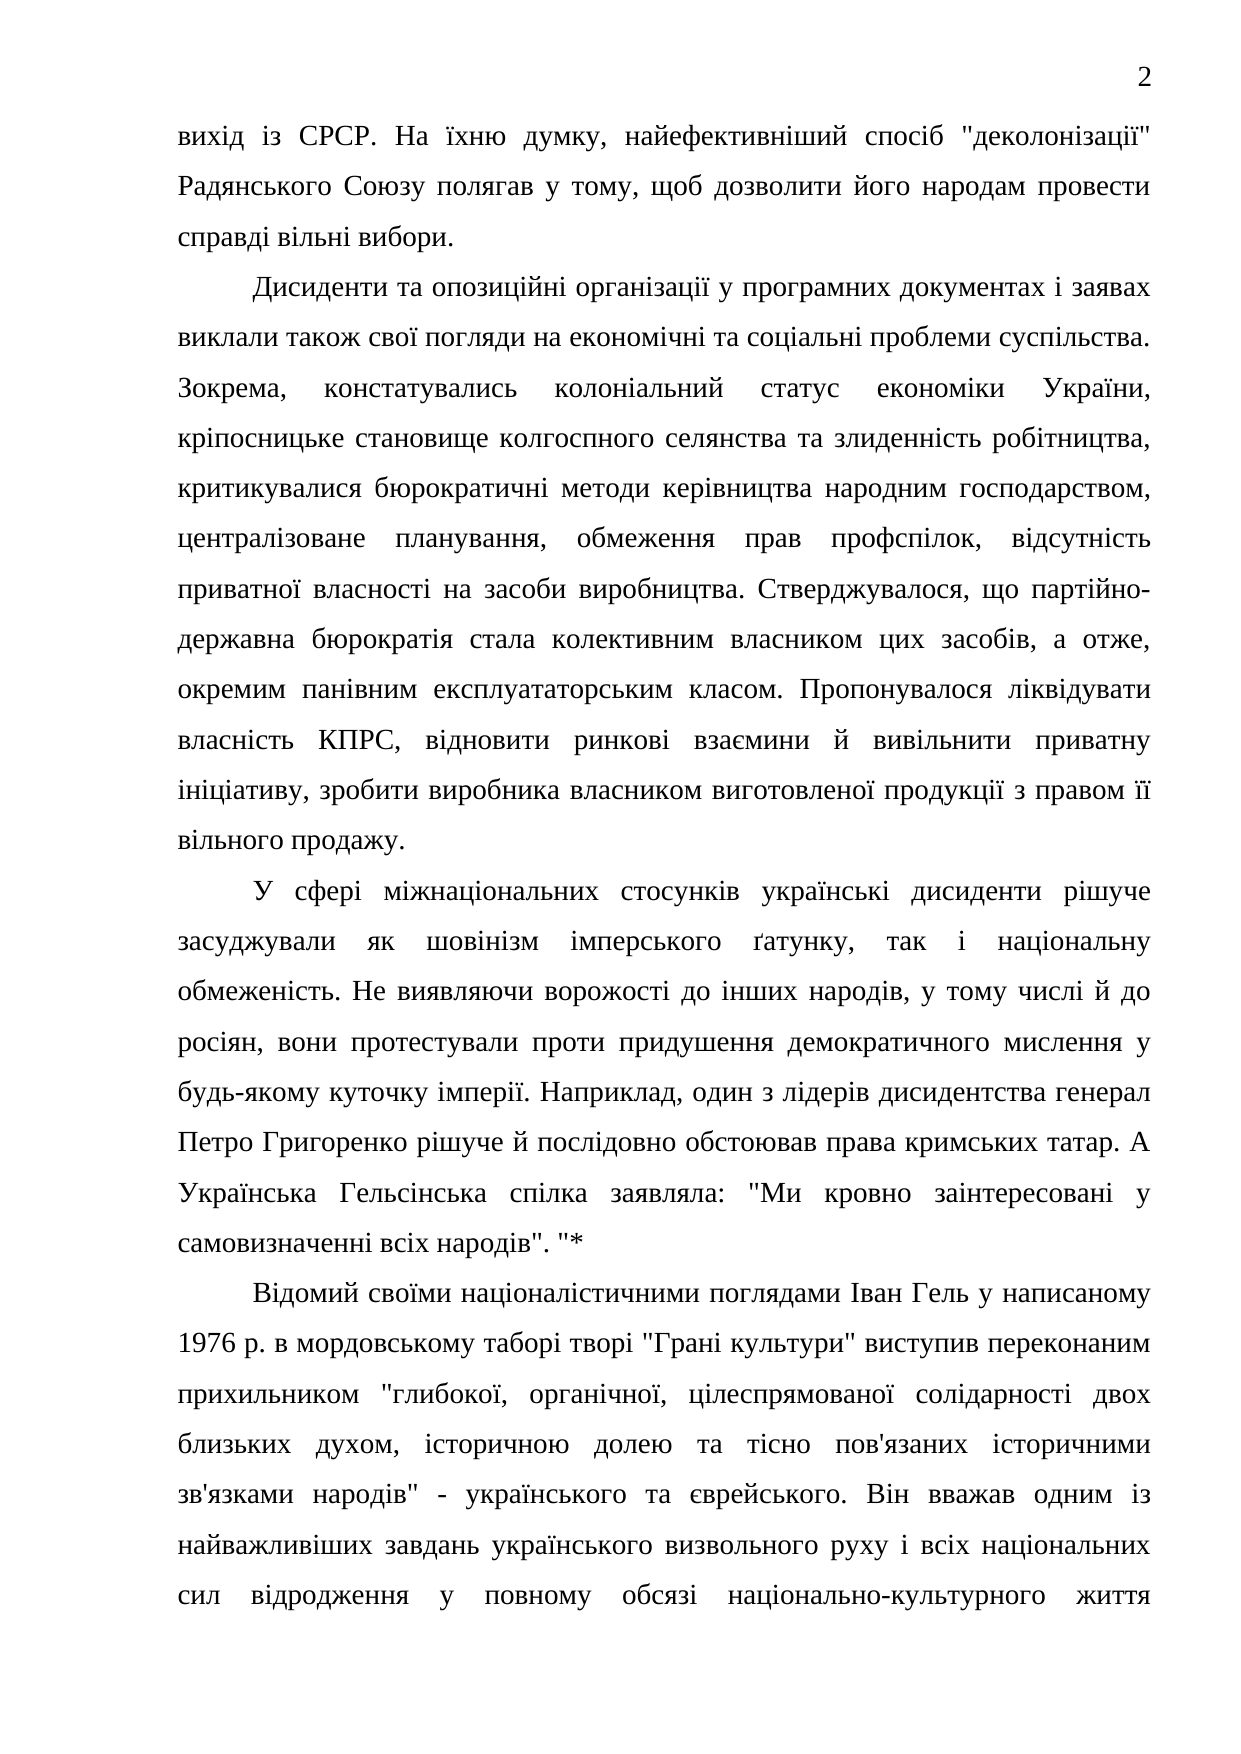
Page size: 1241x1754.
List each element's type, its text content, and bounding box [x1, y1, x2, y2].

text Дисиденти та опозиційні організації у програмних документах і заявах виклали також свої погляди на економічні та соціальні проблеми суспільства. Зокрема, констатувались колоніальний статус економіки України, кріпосницьке становище колгоспного селянства та злиденність робітництва, критикувалися бюрократичні методи керівництва народним господарством, централізоване планування, обмеження прав профспілок, відсутність приватної власності на засоби виробництва. Стверджувалося, що партійно-державна бюрократія стала колективним власником цих засобів, а отже, окремим панівним експлуататорським класом. Пропонувалося ліквідувати власність КПРС, відновити ринкові взаємини й вивільнити приватну ініціативу, зробити виробника власником виготовленої продукції з правом її вільного продажу. [177, 269, 1152, 856]
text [177, 118, 1152, 252]
text У сфері міжнаціональних стосунків українські дисиденти рішуче засуджували як шовінізм імперського ґатунку, так і національну обмеженість. Не виявляючи ворожості до інших народів, у тому числі й до росіян, вони протестували проти придушення демократичного мислення у будь-якому куточку імперії. Наприклад, один з лідерів дисидентства генерал Петро Григоренко рішуче й послідовно обстоював права кримських татар. А Українська Гельсінська спілка заявляла: "Ми кровно заінтересовані у самовизначенні всіх народів". "* [177, 873, 1152, 1258]
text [177, 1275, 1152, 1611]
